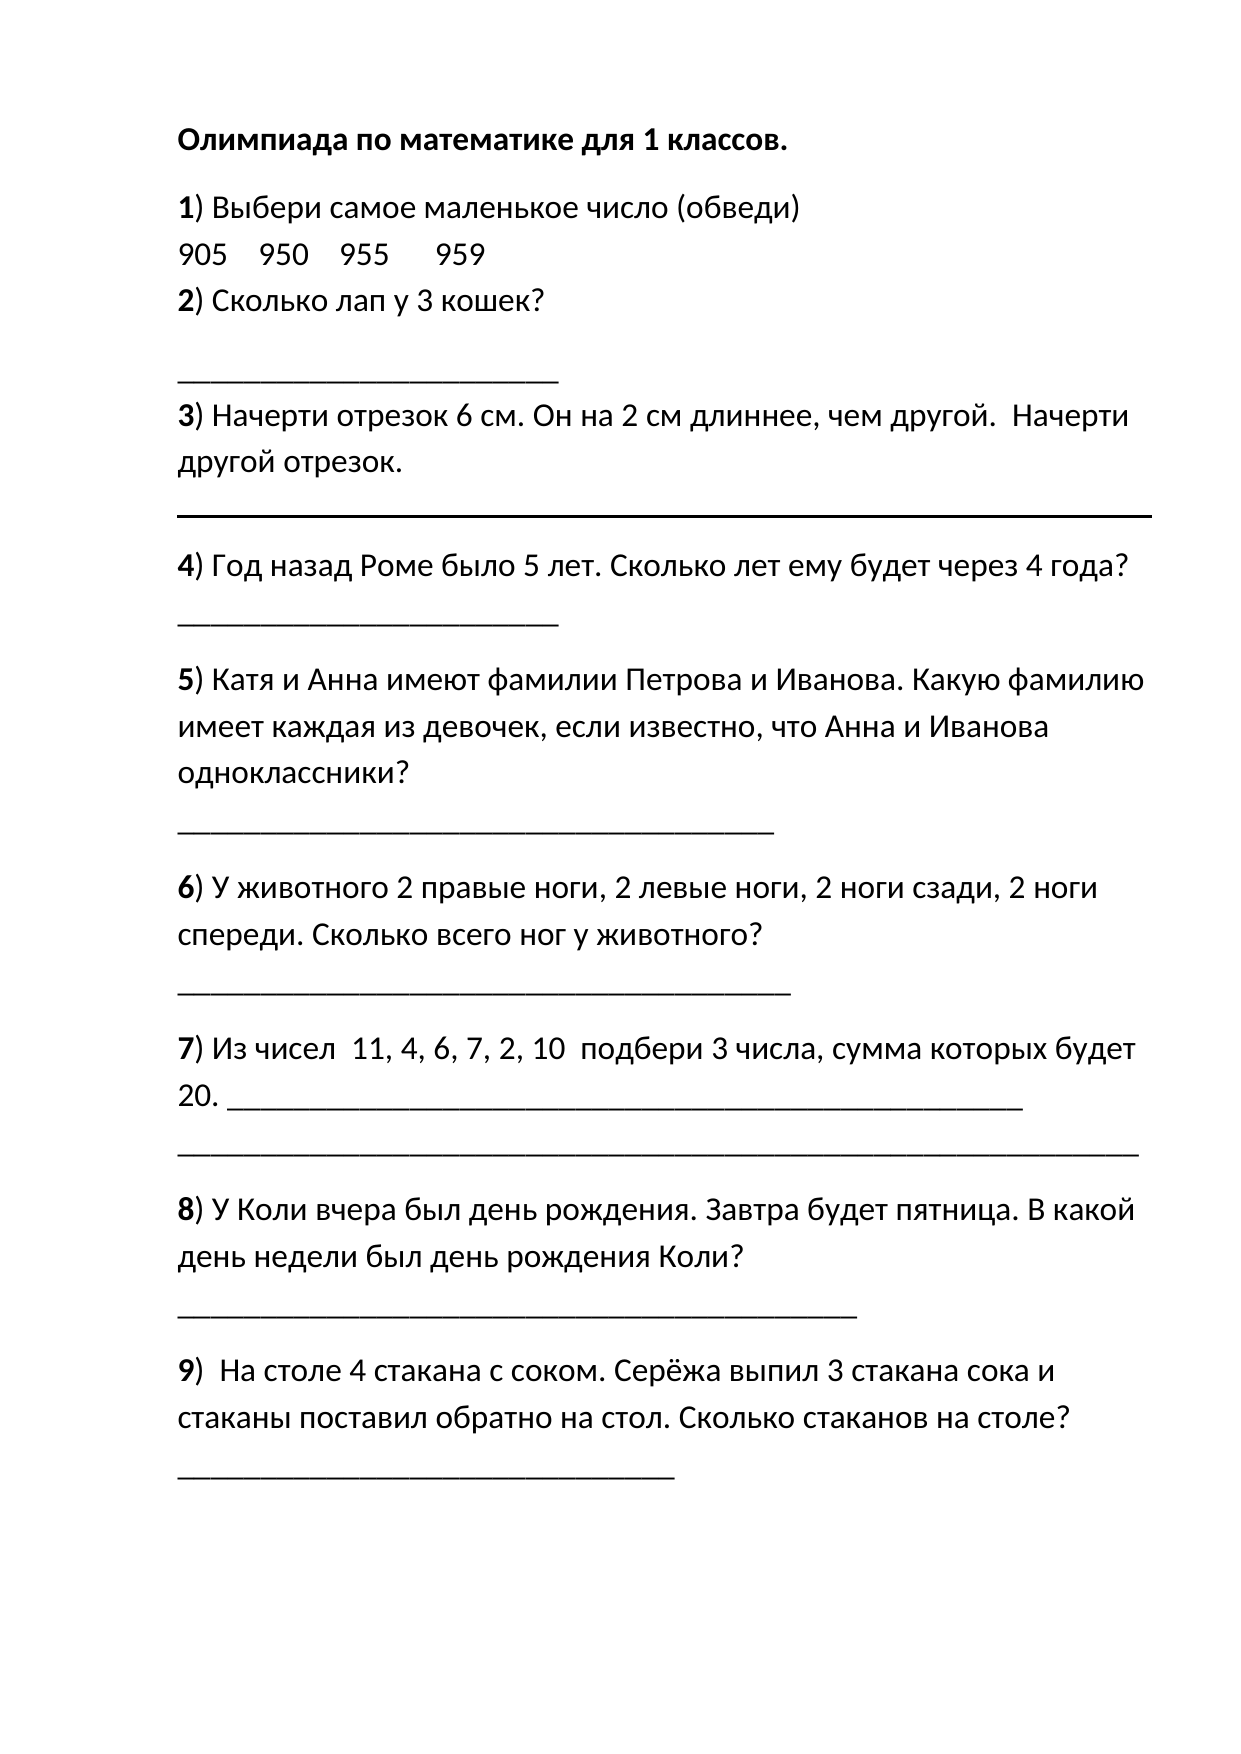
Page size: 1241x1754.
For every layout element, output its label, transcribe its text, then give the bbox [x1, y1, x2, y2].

text 6) У животного 2 правые ноги, 2 левые ноги, 2 ноги сзади, 2 ноги спереди. Сколько всего ног у животного? _____________________________________ [177, 866, 1152, 1000]
text 7) Из чисел 11, 4, 6, 7, 2, 10 подбери 3 числа, сумма которых будет 20. ________________________________________________ __________________________________________________________ [177, 1027, 1152, 1161]
text 9) На столе 4 стакана с соком. Серёжа выпил 3 стакана сока и стаканы поставил обратно на стол. Сколько стаканов на столе? ______________________________ [177, 1349, 1152, 1483]
text 4) Год назад Роме было 5 лет. Сколько лет ему будет через 4 года? _______________________ [177, 543, 1152, 631]
text _______________________ 3) Начерти отрезок 6 см. Он на 2 см длиннее, чем другой. Начерти другой отрезок. [177, 347, 1152, 515]
text Олимпиада по математике для 1 классов. [177, 118, 1152, 159]
text 8) У Коли вчера был день рождения. Завтра будет пятница. В какой день недели был день рождения Коли? _________________________________________ [177, 1188, 1152, 1322]
text 1) Выбери самое маленькое число (обведи) 905 950 955 959 2) Сколько лап у 3 кошек? [177, 186, 1152, 320]
text 5) Катя и Анна имеют фамилии Петрова и Иванова. Какую фамилию имеет каждая из девочек, если известно, что Анна и Иванова одноклассники? ____________________________________ [177, 658, 1152, 839]
